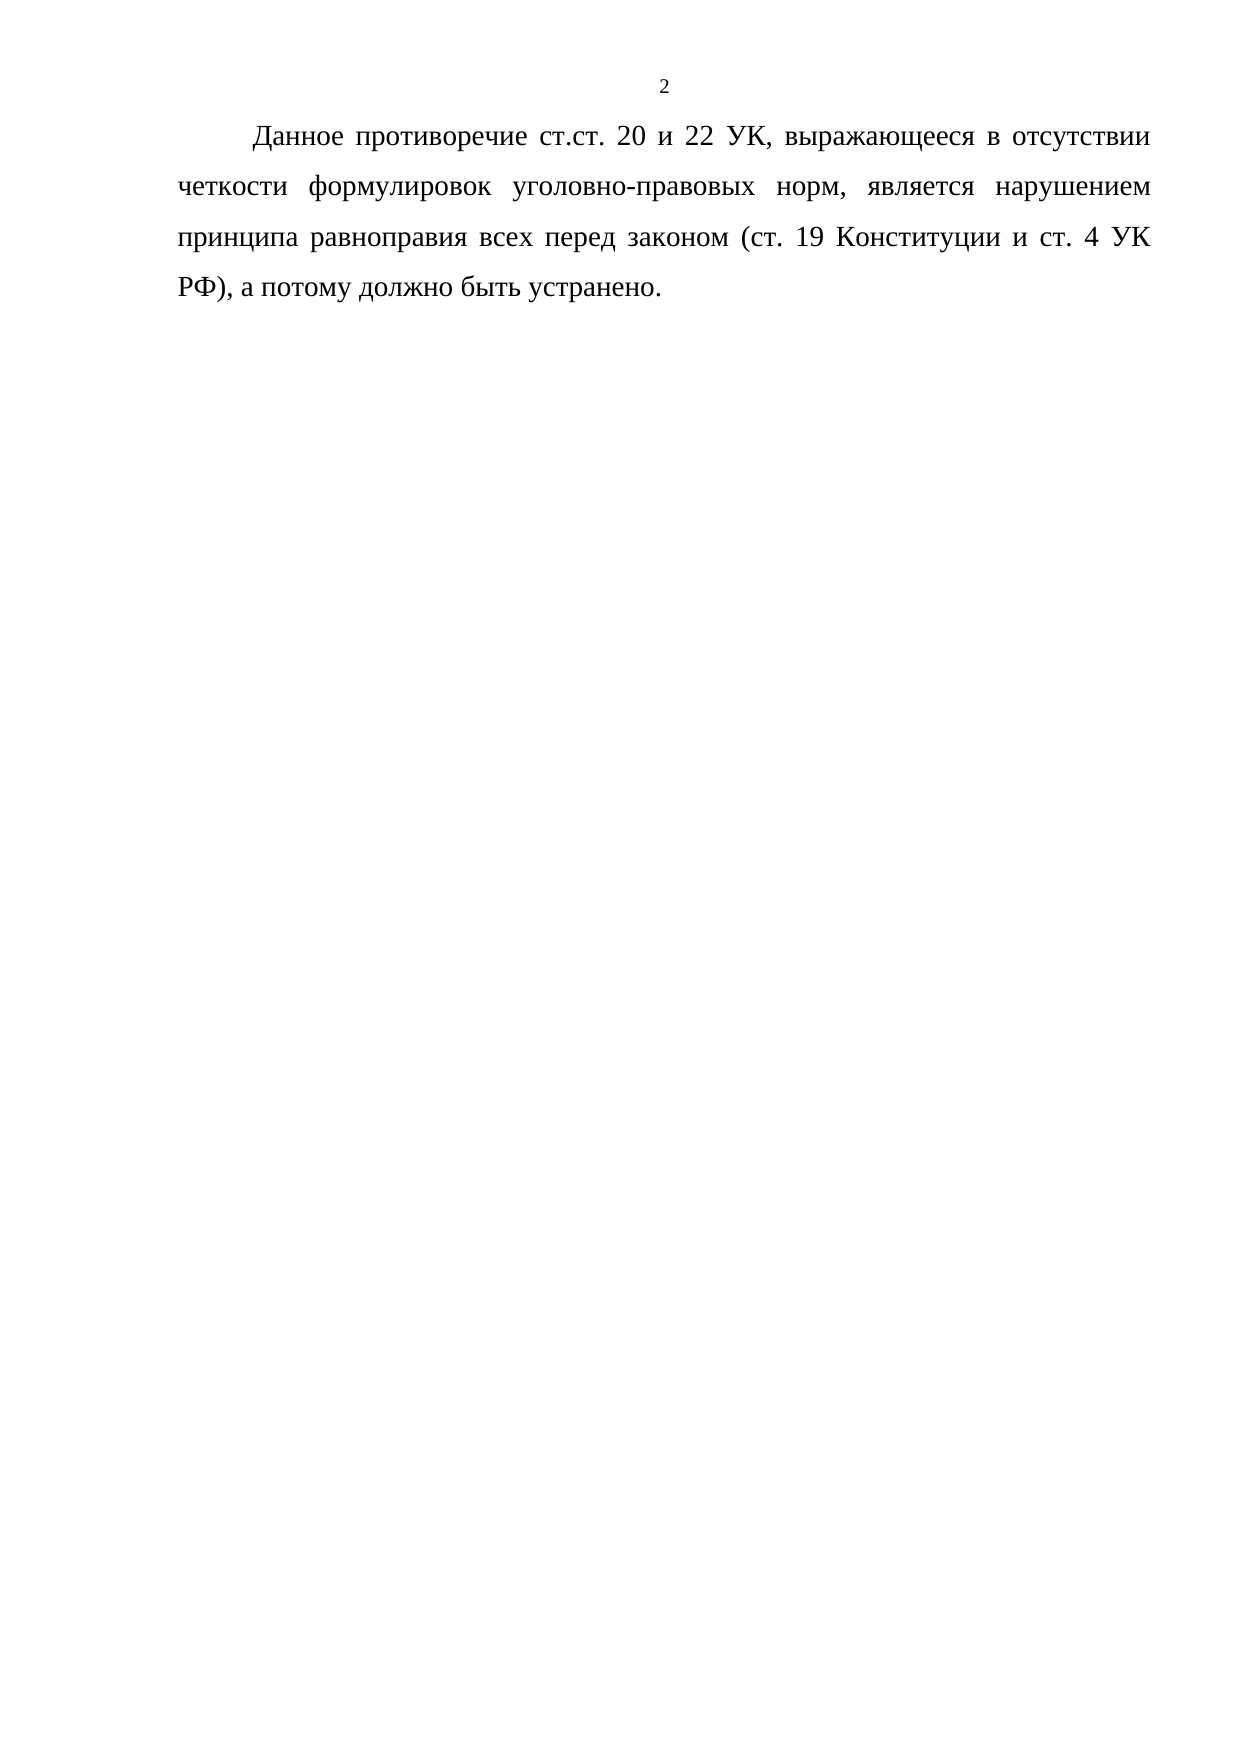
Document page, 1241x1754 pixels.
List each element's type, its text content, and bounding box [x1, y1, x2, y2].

list Данное противоречие ст.ст. 20 и 22 УК, выражающееся в отсутствии четкости формулировок уголовно-правовых норм, является нарушением принципа равноправия всех перед законом (ст. 19 Конституции и ст. 4 УК РФ), а потому должно быть устранено. [177, 118, 1152, 303]
